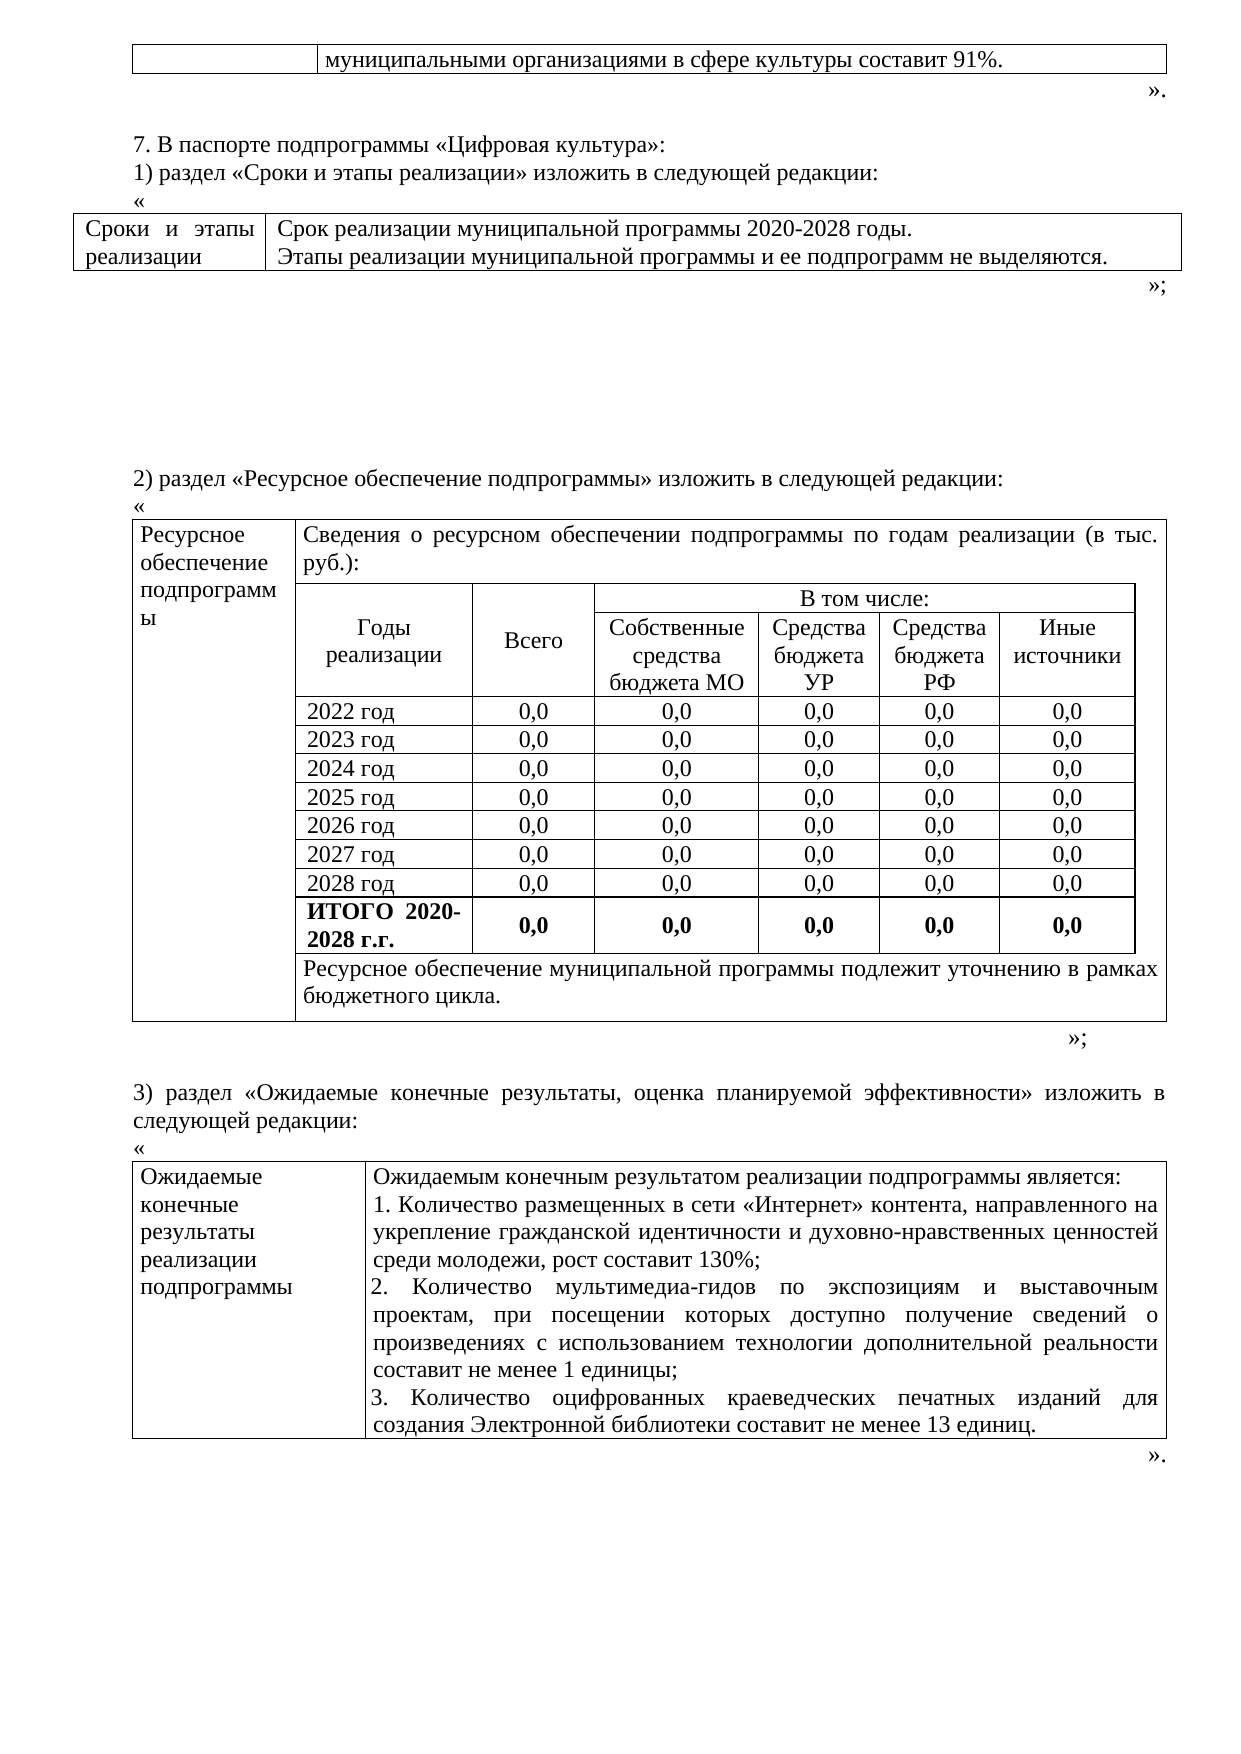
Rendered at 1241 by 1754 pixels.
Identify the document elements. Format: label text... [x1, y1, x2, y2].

table_header Сведения о ресурсном обеспечении подпрограммы по годам реализации (в тыс. руб.): Ресурсное обеспечение муниципальной программы подлежит уточнению в рамках бюджетного цикла. [296, 520, 1166, 1021]
list 3) раздел «Ожидаемые конечные результаты, оценка планируемой эффективности» изложить в следующей редакции: [133, 1078, 1167, 1133]
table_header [318, 45, 1166, 73]
table_header Ожидаемые конечные результаты реализации подпрограммы [133, 1162, 365, 1438]
table_header Ожидаемым конечным результатом реализации подпрограммы является: 1. Количество размещенных в сети «Интернет» контента, направленного на укрепление гражданской идентичности и духовно-нравственных ценностей среди молодежи, рост составит 130%; 2. Количество мультимедиа-гидов по экспозициям и выставочным проектам, при посещении которых доступно получение сведений о произведениях с использованием технологии дополнительной реальности составит не менее 1 единицы; 3. Количество оцифрованных краеведческих печатных изданий для создания Электронной библиотеки составит не менее 13 единиц. [366, 1162, 1166, 1438]
list »; [244, 1022, 1167, 1051]
list 7. В паспорте подпрограммы «Цифровая культура»: [133, 130, 1167, 158]
list « [133, 491, 1167, 519]
table_header Ресурсное обеспечение подпрограммы [133, 520, 295, 1021]
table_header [133, 45, 317, 73]
list ». [133, 1439, 1167, 1468]
list »; [133, 271, 1167, 298]
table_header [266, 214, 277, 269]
list 2) раздел «Ресурсное обеспечение подпрограммы» изложить в следующей редакции: [133, 464, 1167, 491]
list « [133, 1133, 1167, 1161]
table_header Сроки и этапы реализации [202, 214, 265, 269]
list 1) раздел «Сроки и этапы реализации» изложить в следующей редакции: [133, 158, 1167, 186]
list « [133, 186, 1167, 213]
list ». [133, 74, 1167, 103]
table_header Срок реализации муниципальной программы 2020-2028 годы. Этапы реализации муниципальной программы и ее подпрограмм не выделяются. [913, 214, 1181, 269]
